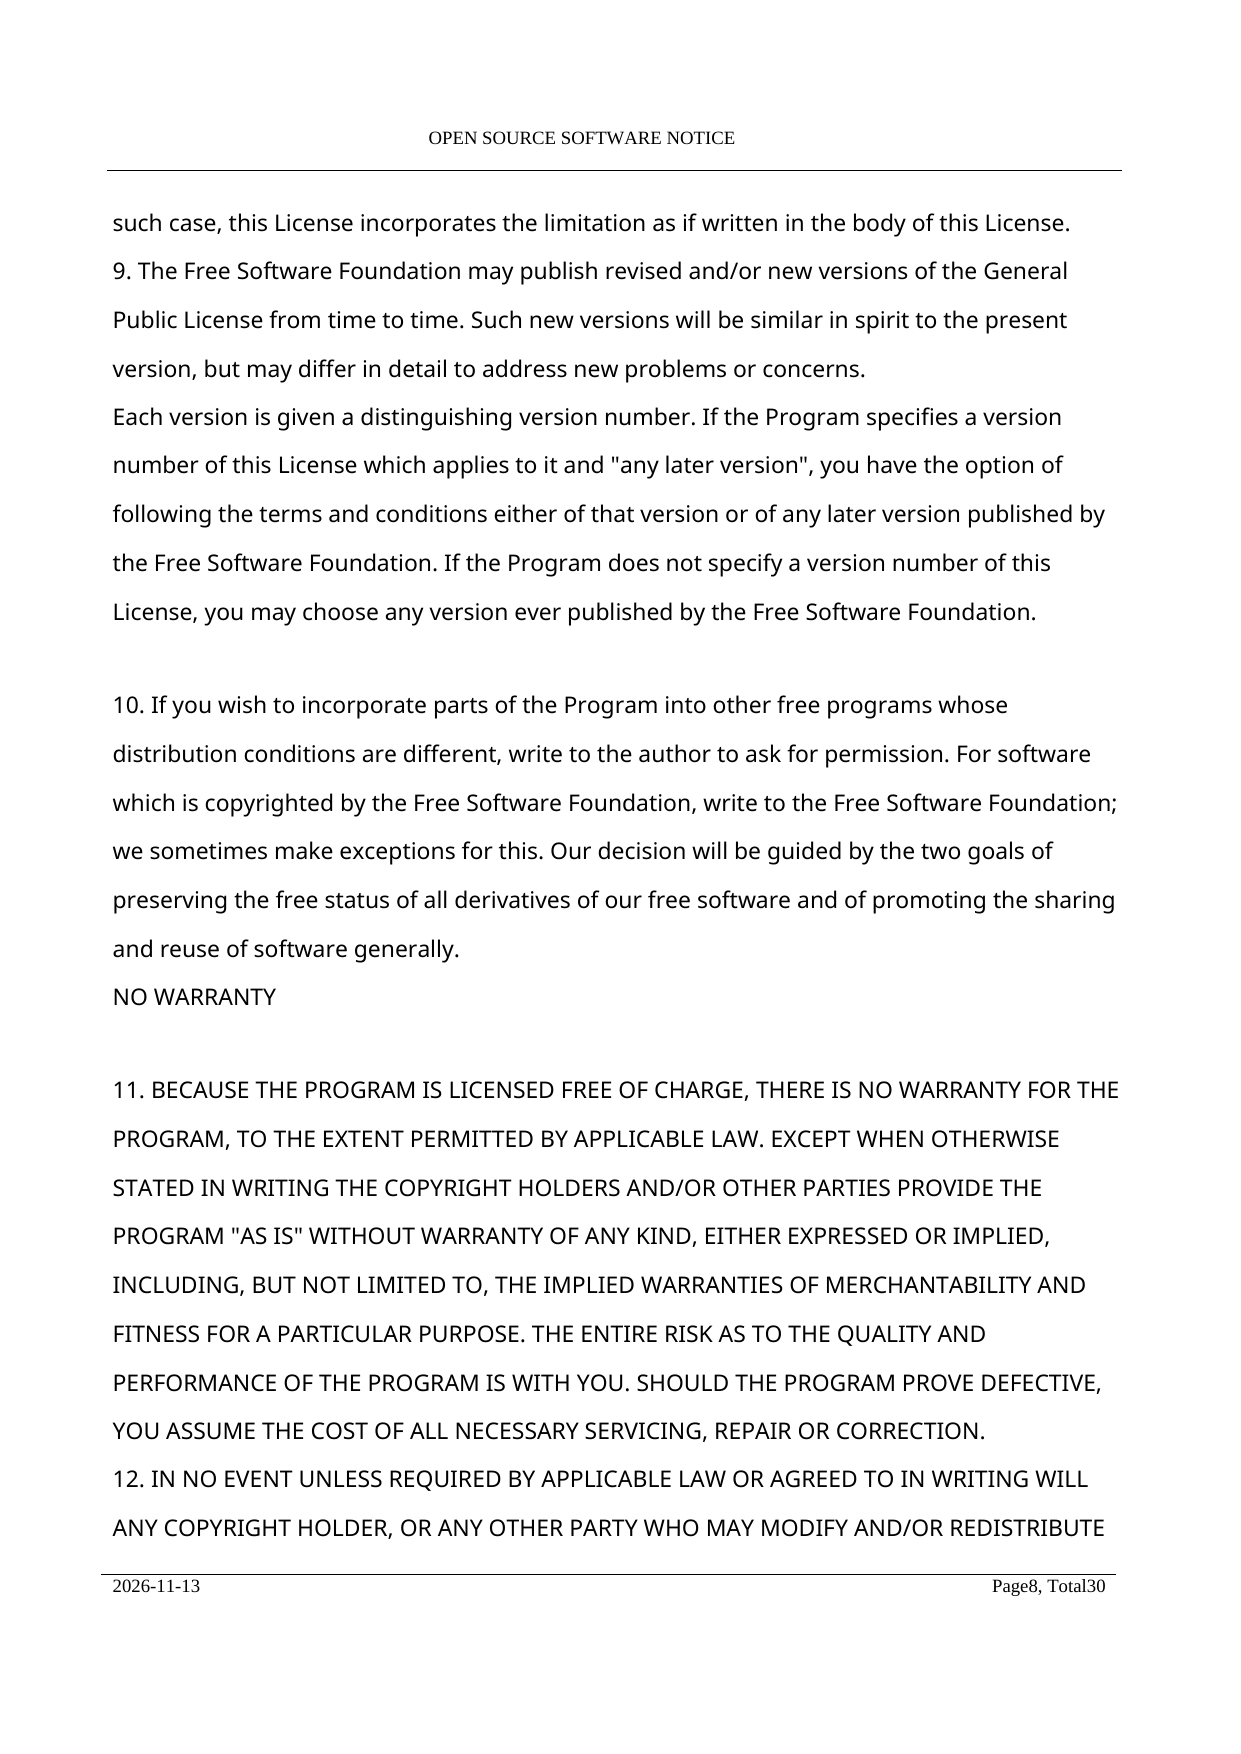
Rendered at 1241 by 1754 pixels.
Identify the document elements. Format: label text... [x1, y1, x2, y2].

text Each version is given a distinguishing version number. If the Program specifies a version number of this License which applies to it and "any later version", you have the option of following the terms and conditions either of that version or of any later version published by the Free Software Foundation. If the Program does not specify a version number of this License, you may choose any version ever published by the Free Software Foundation. [112, 400, 1128, 628]
text NO WARRANTY [112, 980, 1128, 1013]
text 10. If you wish to incorporate parts of the Program into other free programs whose distribution conditions are different, write to the author to ask for permission. For software which is copyrighted by the Free Software Foundation, write to the Free Software Foundation; we sometimes make exceptions for this. Our decision will be guided by the two goals of preserving the free status of all derivatives of our free software and of promoting the sharing and reuse of software generally. [112, 688, 1128, 964]
text 11. BECAUSE THE PROGRAM IS LICENSED FREE OF CHARGE, THERE IS NO WARRANTY FOR THE PROGRAM, TO THE EXTENT PERMITTED BY APPLICABLE LAW. EXCEPT WHEN OTHERWISE STATED IN WRITING THE COPYRIGHT HOLDERS AND/OR OTHER PARTIES PROVIDE THE PROGRAM "AS IS" WITHOUT WARRANTY OF ANY KIND, EITHER EXPRESSED OR IMPLIED, INCLUDING, BUT NOT LIMITED TO, THE IMPLIED WARRANTIES OF MERCHANTABILITY AND FITNESS FOR A PARTICULAR PURPOSE. THE ENTIRE RISK AS TO THE QUALITY AND PERFORMANCE OF THE PROGRAM IS WITH YOU. SHOULD THE PROGRAM PROVE DEFECTIVE, YOU ASSUME THE COST OF ALL NECESSARY SERVICING, REPAIR OR CORRECTION. [112, 1073, 1128, 1447]
text 9. The Free Software Foundation may publish revised and/or new versions of the General Public License from time to time. Such new versions will be similar in spirit to the present version, but may differ in detail to address new problems or concerns. [112, 254, 1128, 384]
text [112, 1463, 1128, 1544]
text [112, 206, 1128, 239]
